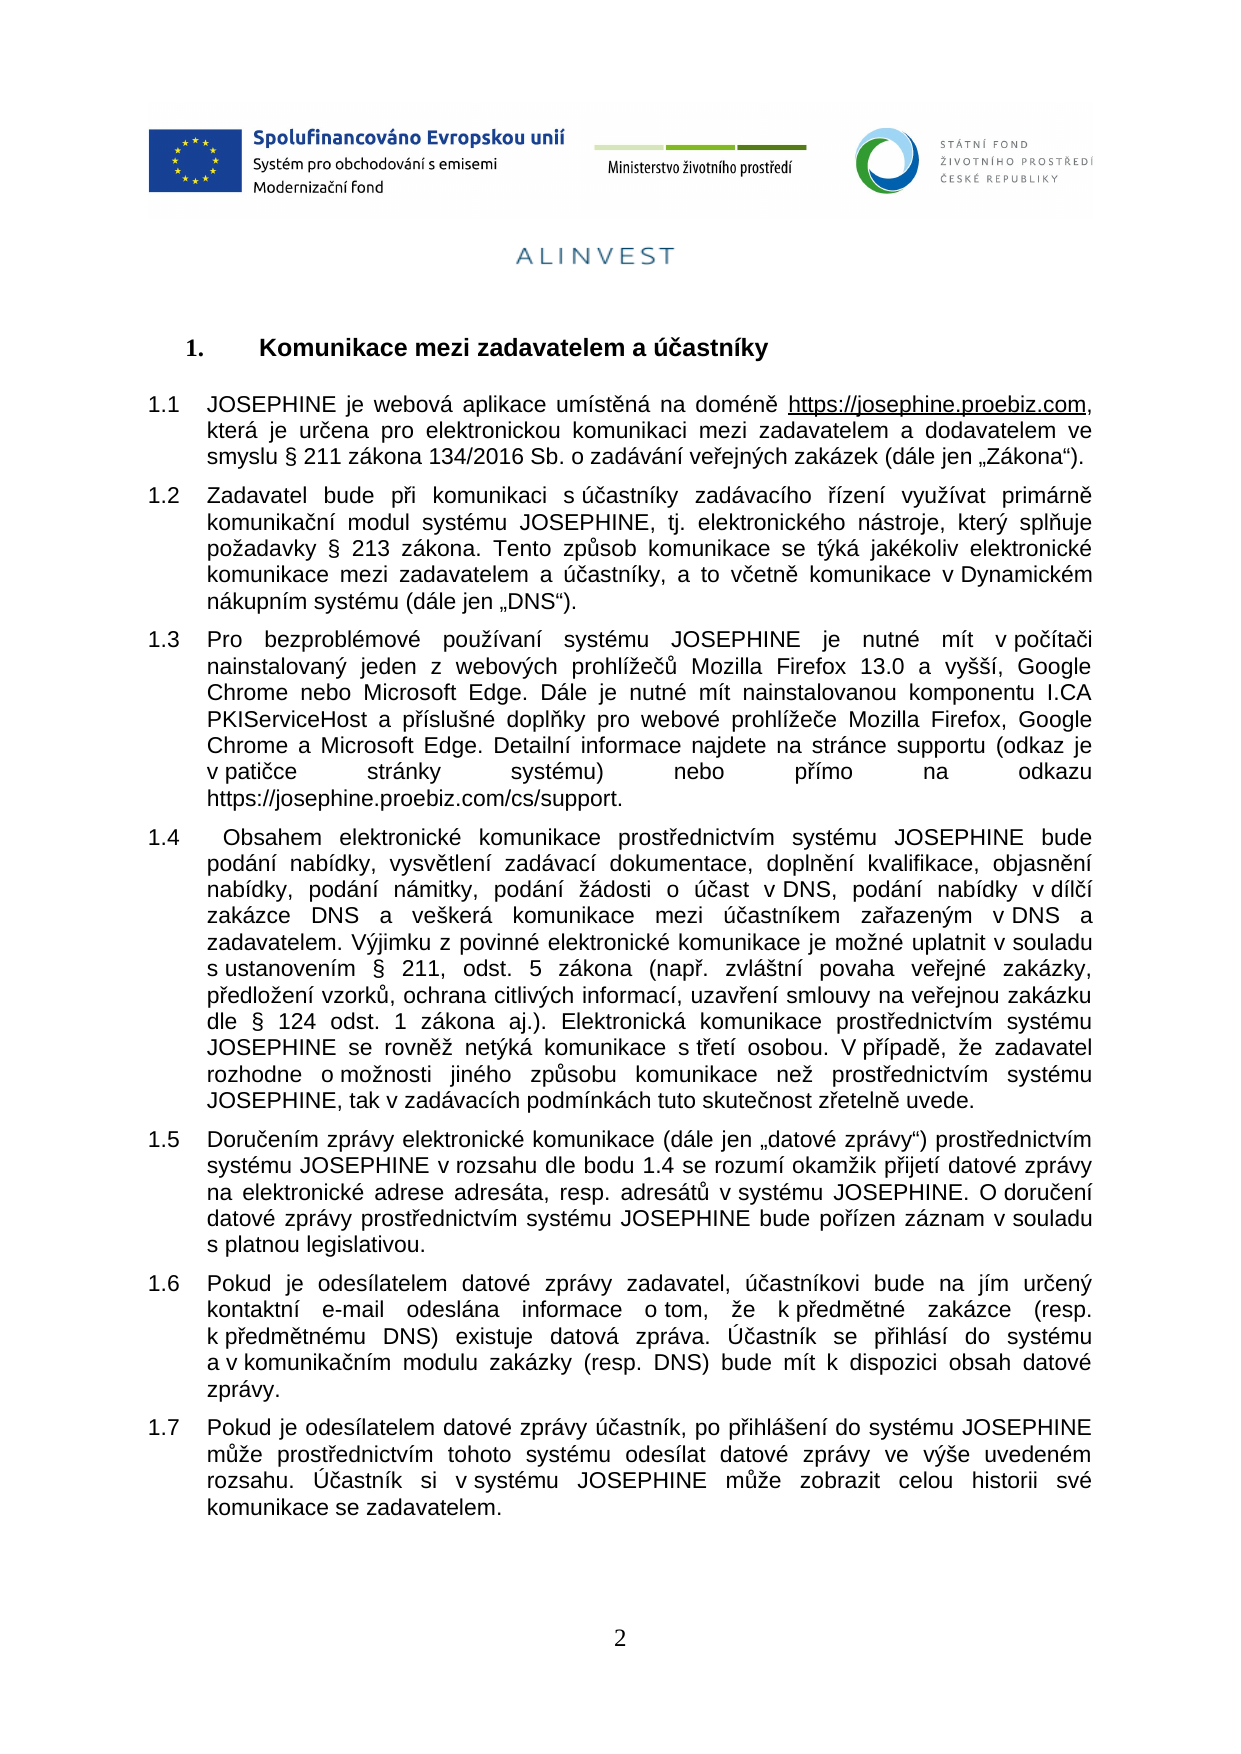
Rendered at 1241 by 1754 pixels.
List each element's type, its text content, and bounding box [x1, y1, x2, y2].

text 1.5 Doručením zprávy elektronické komunikace (dále jen „datové zprávy“) prostřednictvím systému JOSEPHINE v rozsahu dle bodu 1.4 se rozumí okamžik přijetí datové zprávy na elektronické adrese adresáta, resp. adresátů v systému JOSEPHINE. O doručení datové zprávy prostřednictvím systému JOSEPHINE bude pořízen záznam v souladu s platnou legislativou. [148, 1126, 1093, 1258]
text 1.6 Pokud je odesílatelem datové zprávy zadavatel, účastníkovi bude na jím určený kontaktní e-mail odeslána informace o tom, že k předmětné zakázce (resp. k předmětnému DNS) existuje datová zpráva. Účastník se přihlásí do systému a v komunikačním modulu zakázky (resp. DNS) bude mít k dispozici obsah datové zprávy. [148, 1270, 1093, 1402]
text 1.3 Pro bezproblémové používaní systému JOSEPHINE je nutné mít v počítači nainstalovaný jeden z webových prohlížečů Mozilla Firefox 13.0 a vyšší, Google Chrome nebo Microsoft Edge. Dále je nutné mít nainstalovanou komponentu I.CA PKIServiceHost a příslušné doplňky pro webové prohlížeče Mozilla Firefox, Google Chrome a Microsoft Edge. Detailní informace najdete na stránce supportu (odkaz je v patičce stránky systému) nebo přímo na odkazu https://josephine.proebiz.com/cs/support. [148, 626, 1093, 811]
text 1.1 JOSEPHINE je webová aplikace umístěná na doméně https://josephine.proebiz.com, která je určena pro elektronickou komunikaci mezi zadavatelem a dodavatelem ve smyslu § 211 zákona 134/2016 Sb. o zadávání veřejných zakázek (dále jen „Zákona“). [148, 391, 1093, 470]
picture [147, 102, 1093, 219]
text 1.4 Obsahem elektronické komunikace prostřednictvím systému JOSEPHINE bude podání nabídky, vysvětlení zadávací dokumentace, doplnění kvalifikace, objasnění nabídky, podání námitky, podání žádosti o účast v DNS, podání nabídky v dílčí zakázce DNS a veškerá komunikace mezi účastníkem zařazeným v DNS a zadavatelem. Výjimku z povinné elektronické komunikace je možné uplatnit v souladu s ustanovením § 211, odst. 5 zákona (např. zvláštní povaha veřejné zakázky, předložení vzorků, ochrana citlivých informací, uzavření smlouvy na veřejnou zakázku dle § 124 odst. 1 zákona aj.). Elektronická komunikace prostřednictvím systému JOSEPHINE se rovněž netýká komunikace s třetí osobou. V případě, že zadavatel rozhodne o možnosti jiného způsobu komunikace než prostřednictvím systému JOSEPHINE, tak v zadávacích podmínkách tuto skutečnost zřetelně uvede. [148, 823, 1093, 1113]
text 1.2 Zadavatel bude při komunikaci s účastníky zadávacího řízení využívat primárně komunikační modul systému JOSEPHINE, tj. elektronického nástroje, který splňuje požadavky § 213 zákona. Tento způsob komunikace se týká jakékoliv elektronické komunikace mezi zadavatelem a účastníky, a to včetně komunikace v Dynamickém nákupním systému (dále jen „DNS“). [148, 482, 1093, 614]
subtitle Komunikace mezi zadavatelem a účastníky [185, 333, 1093, 362]
text 1.7 Pokud je odesílatelem datové zprávy účastník, po přihlášení do systému JOSEPHINE může prostřednictvím tohoto systému odesílat datové zprávy ve výše uvedeném rozsahu. Účastník si v systému JOSEPHINE může zobrazit celou historii své komunikace se zadavatelem. [148, 1414, 1093, 1520]
